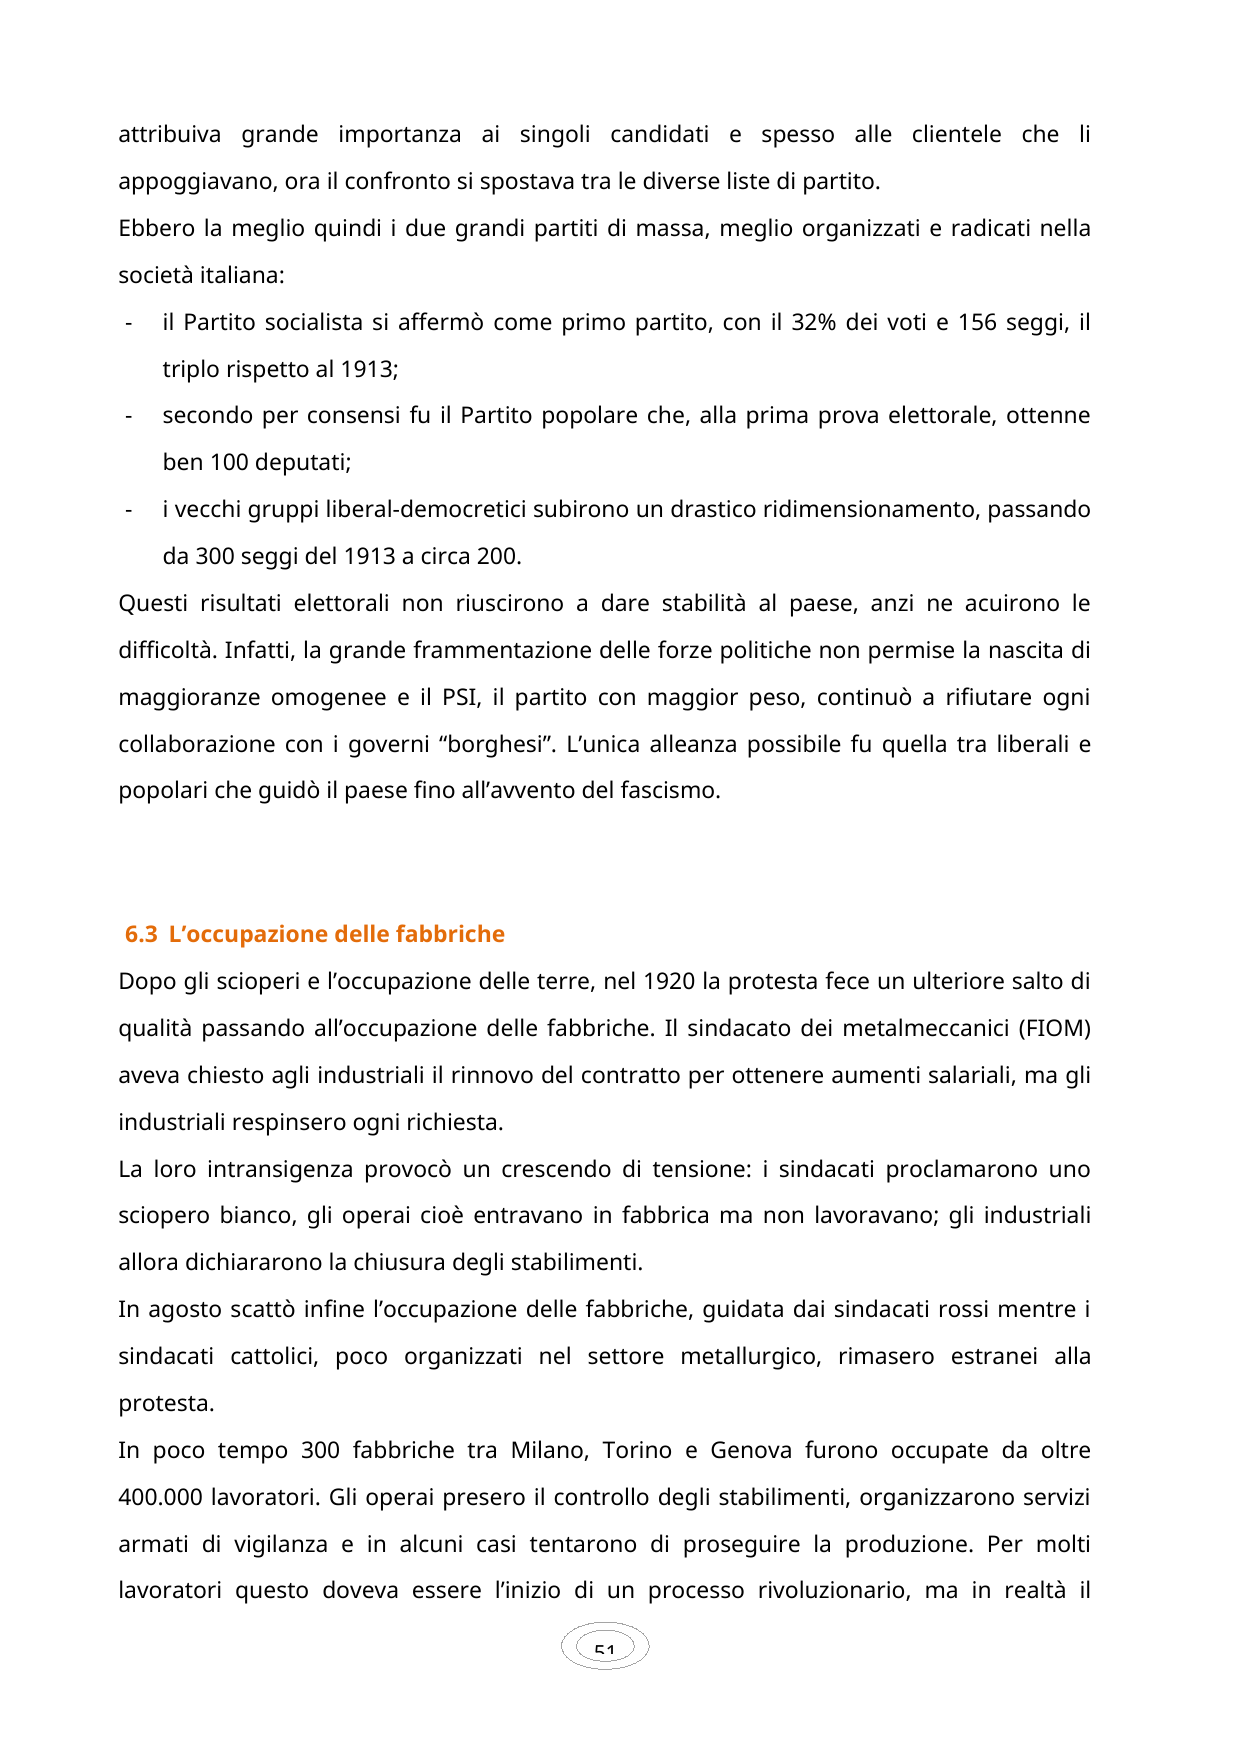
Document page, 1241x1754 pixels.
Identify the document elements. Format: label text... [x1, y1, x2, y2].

list L’occupazione delle fabbriche [125, 918, 1092, 949]
list Ebbero la meglio quindi i due grandi partiti di massa, meglio organizzati e radicati nella società italiana: [118, 212, 1092, 290]
list La loro intransigenza provocò un crescendo di tensione: i sindacati proclamarono uno sciopero bianco, gli operai cioè entravano in fabbrica ma non lavoravano; gli industriali allora dichiararono la chiusura degli stabilimenti. [118, 1152, 1092, 1277]
list i vecchi gruppi liberal-democretici subirono un drastico ridimensionamento, passando da 300 seggi del 1913 a circa 200. [125, 493, 1092, 571]
list Dopo gli scioperi e l’occupazione delle terre, nel 1920 la protesta fece un ulteriore salto di qualità passando all’occupazione delle fabbriche. Il sindacato dei metalmeccanici (FIOM) aveva chiesto agli industriali il rinnovo del contratto per ottenere aumenti salariali, ma gli industriali respinsero ogni richiesta. [118, 965, 1092, 1137]
list In agosto scattò infine l’occupazione delle fabbriche, guidata dai sindacati rossi mentre i sindacati cattolici, poco organizzati nel settore metallurgico, rimasero estranei alla protesta. [118, 1293, 1092, 1418]
list secondo per consensi fu il Partito popolare che, alla prima prova elettorale, ottenne ben 100 deputati; [125, 399, 1092, 477]
list il Partito socialista si affermò come primo partito, con il 32% dei voti e 156 seggi, il triplo rispetto al 1913; [125, 306, 1092, 384]
text Questi risultati elettorali non riuscirono a dare stabilità al paese, anzi ne acuirono le difficoltà. Infatti, la grande frammentazione delle forze politiche non permise la nascita di maggioranze omogenee e il PSI, il partito con maggior peso, continuò a rifiutare ogni collaborazione con i governi “borghesi”. L’unica alleanza possibile fu quella tra liberali e popolari che guidò il paese fino all’avvento del fascismo. [118, 587, 1092, 806]
